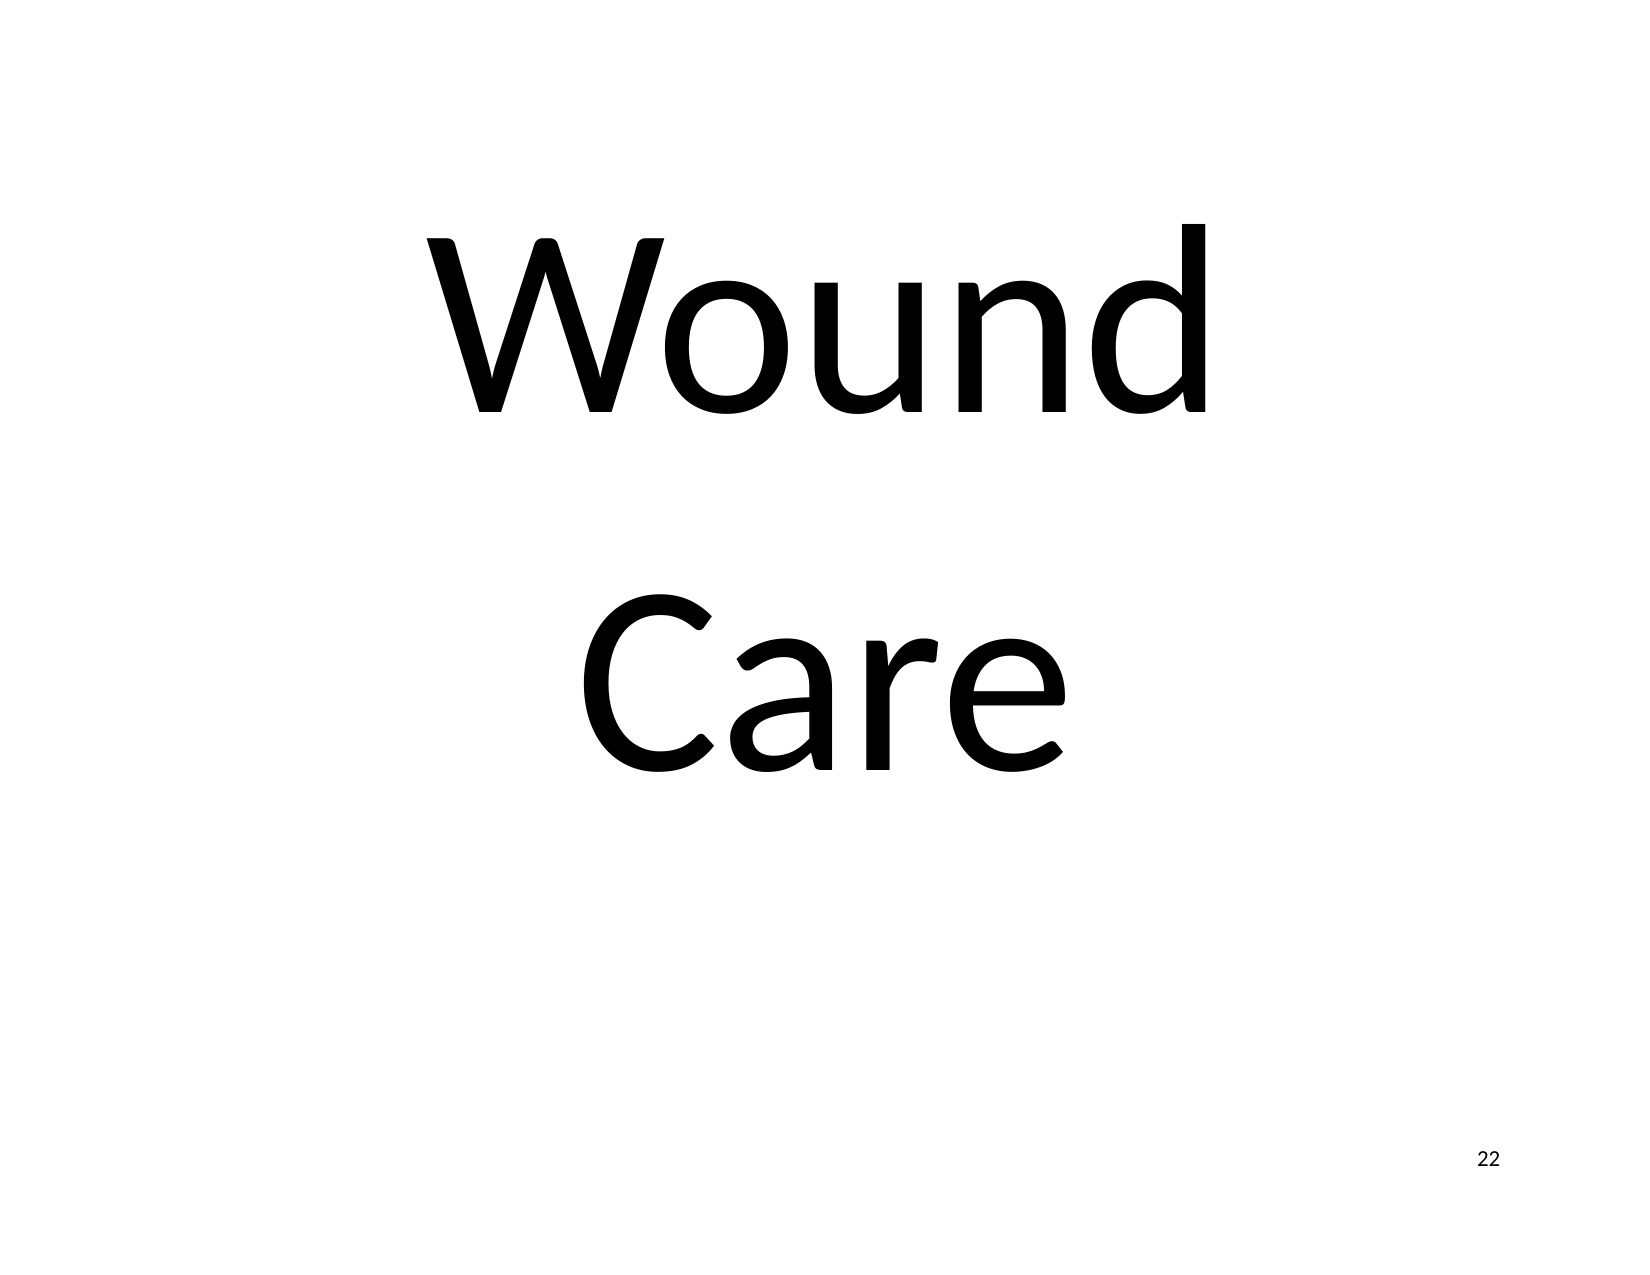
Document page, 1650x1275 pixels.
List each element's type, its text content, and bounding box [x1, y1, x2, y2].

text Wound Care [150, 150, 1500, 838]
